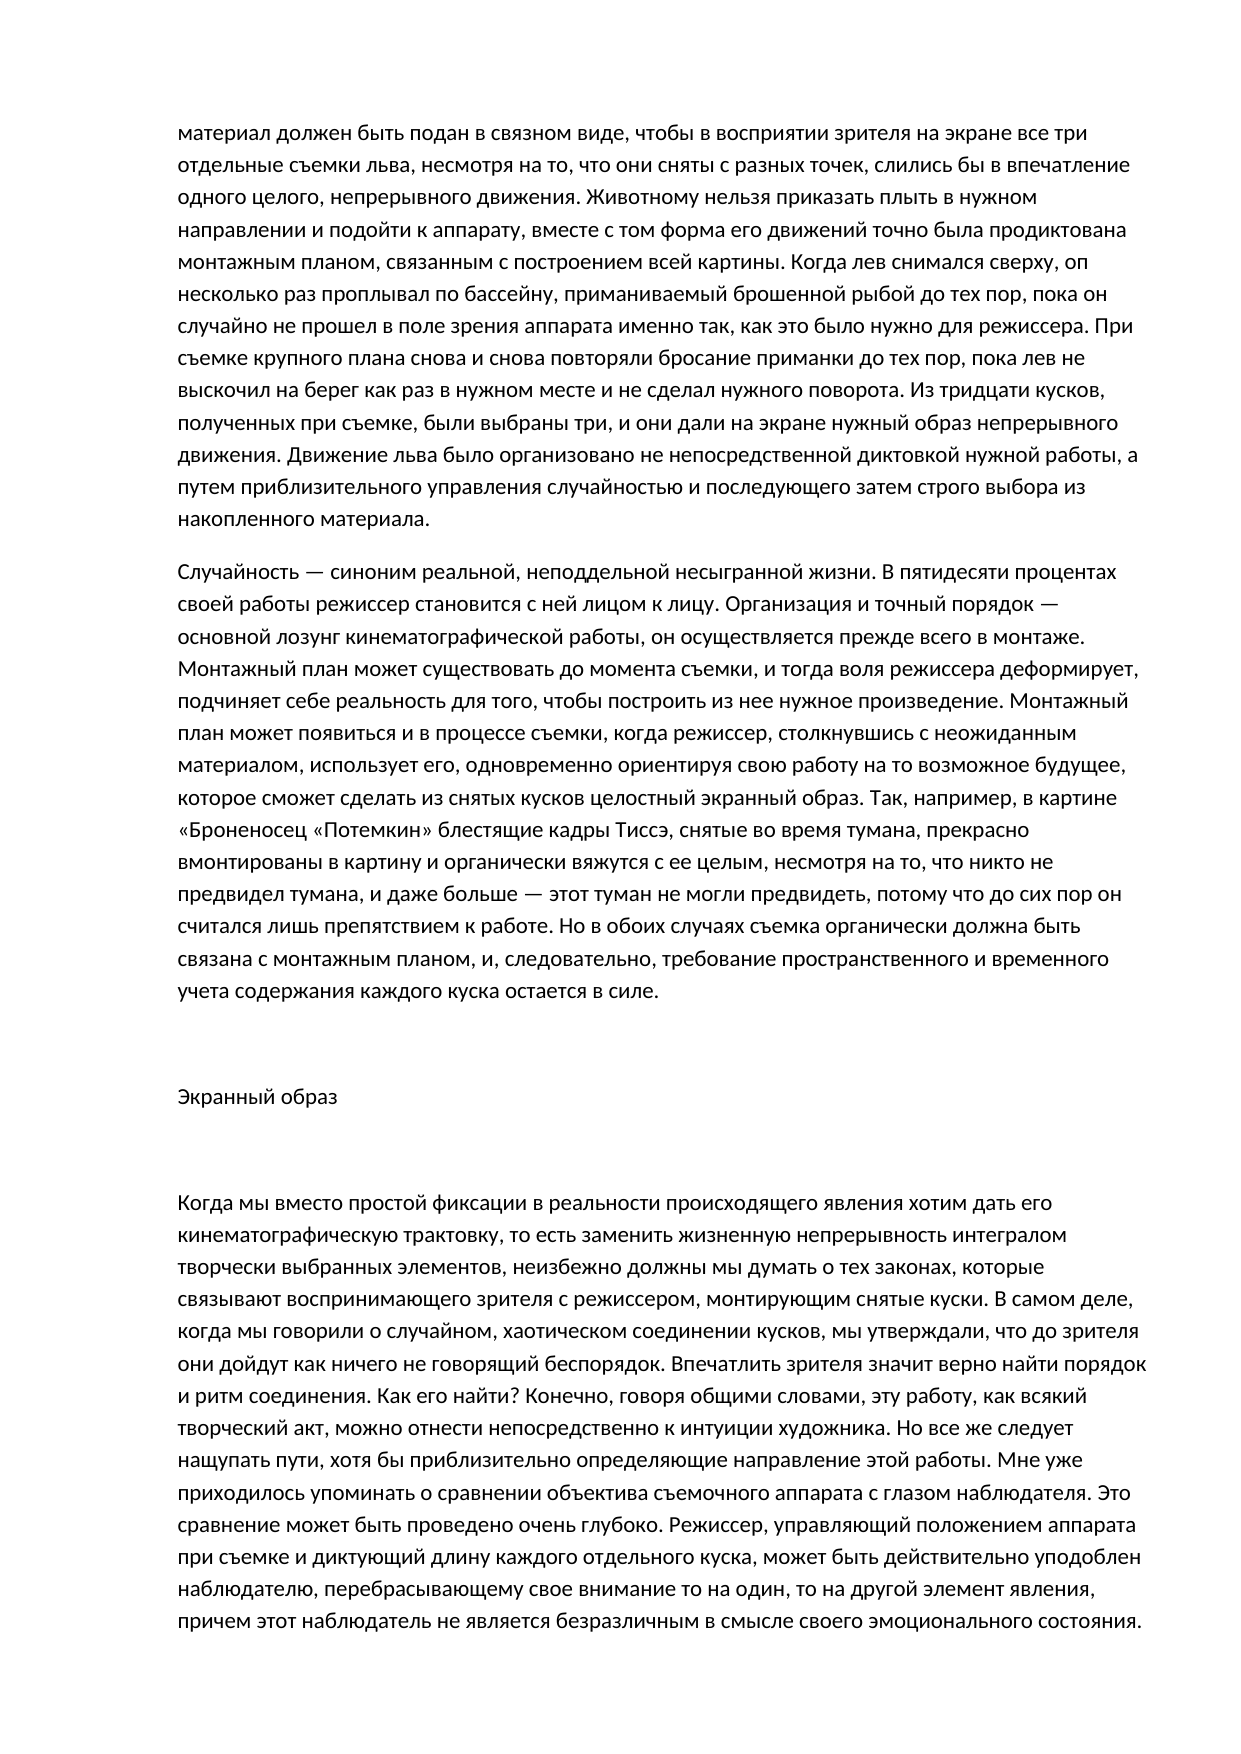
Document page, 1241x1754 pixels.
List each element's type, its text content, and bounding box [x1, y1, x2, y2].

text Экранный образ [177, 1082, 1152, 1110]
text Случайность — синоним реальной, неподдельной несыгранной жизни. В пятидесяти процентах своей работы режиссер становится с ней лицом к лицу. Организация и точный порядок — основной лозунг кинематографической работы, он осуществляется прежде всего в монтаже. Монтажный план может существовать до момента съемки, и тогда воля режиссера деформирует, подчиняет себе реальность для того, чтобы построить из нее нужное произведение. Монтажный план может появиться и в процессе съемки, когда режиссер, столкнувшись с неожиданным материалом, использует его, одновременно ориентируя свою работу на то возможное будущее, которое сможет сделать из снятых кусков целостный экранный образ. Так, например, в картине «Броненосец «Потемкин» блестящие кадры Тиссэ, снятые во время тумана, прекрасно вмонтированы в картину и органически вяжутся с ее целым, несмотря на то, что никто не предвидел тумана, и даже больше — этот туман не могли предвидеть, потому что до сих пор он считался лишь препятствием к работе. Но в обоих случаях съемка органически должна быть связана с монтажным планом, и, следовательно, требование пространственного и временного учета содержания каждого куска остается в силе. [177, 557, 1152, 1004]
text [177, 118, 1152, 532]
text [177, 1188, 1152, 1634]
